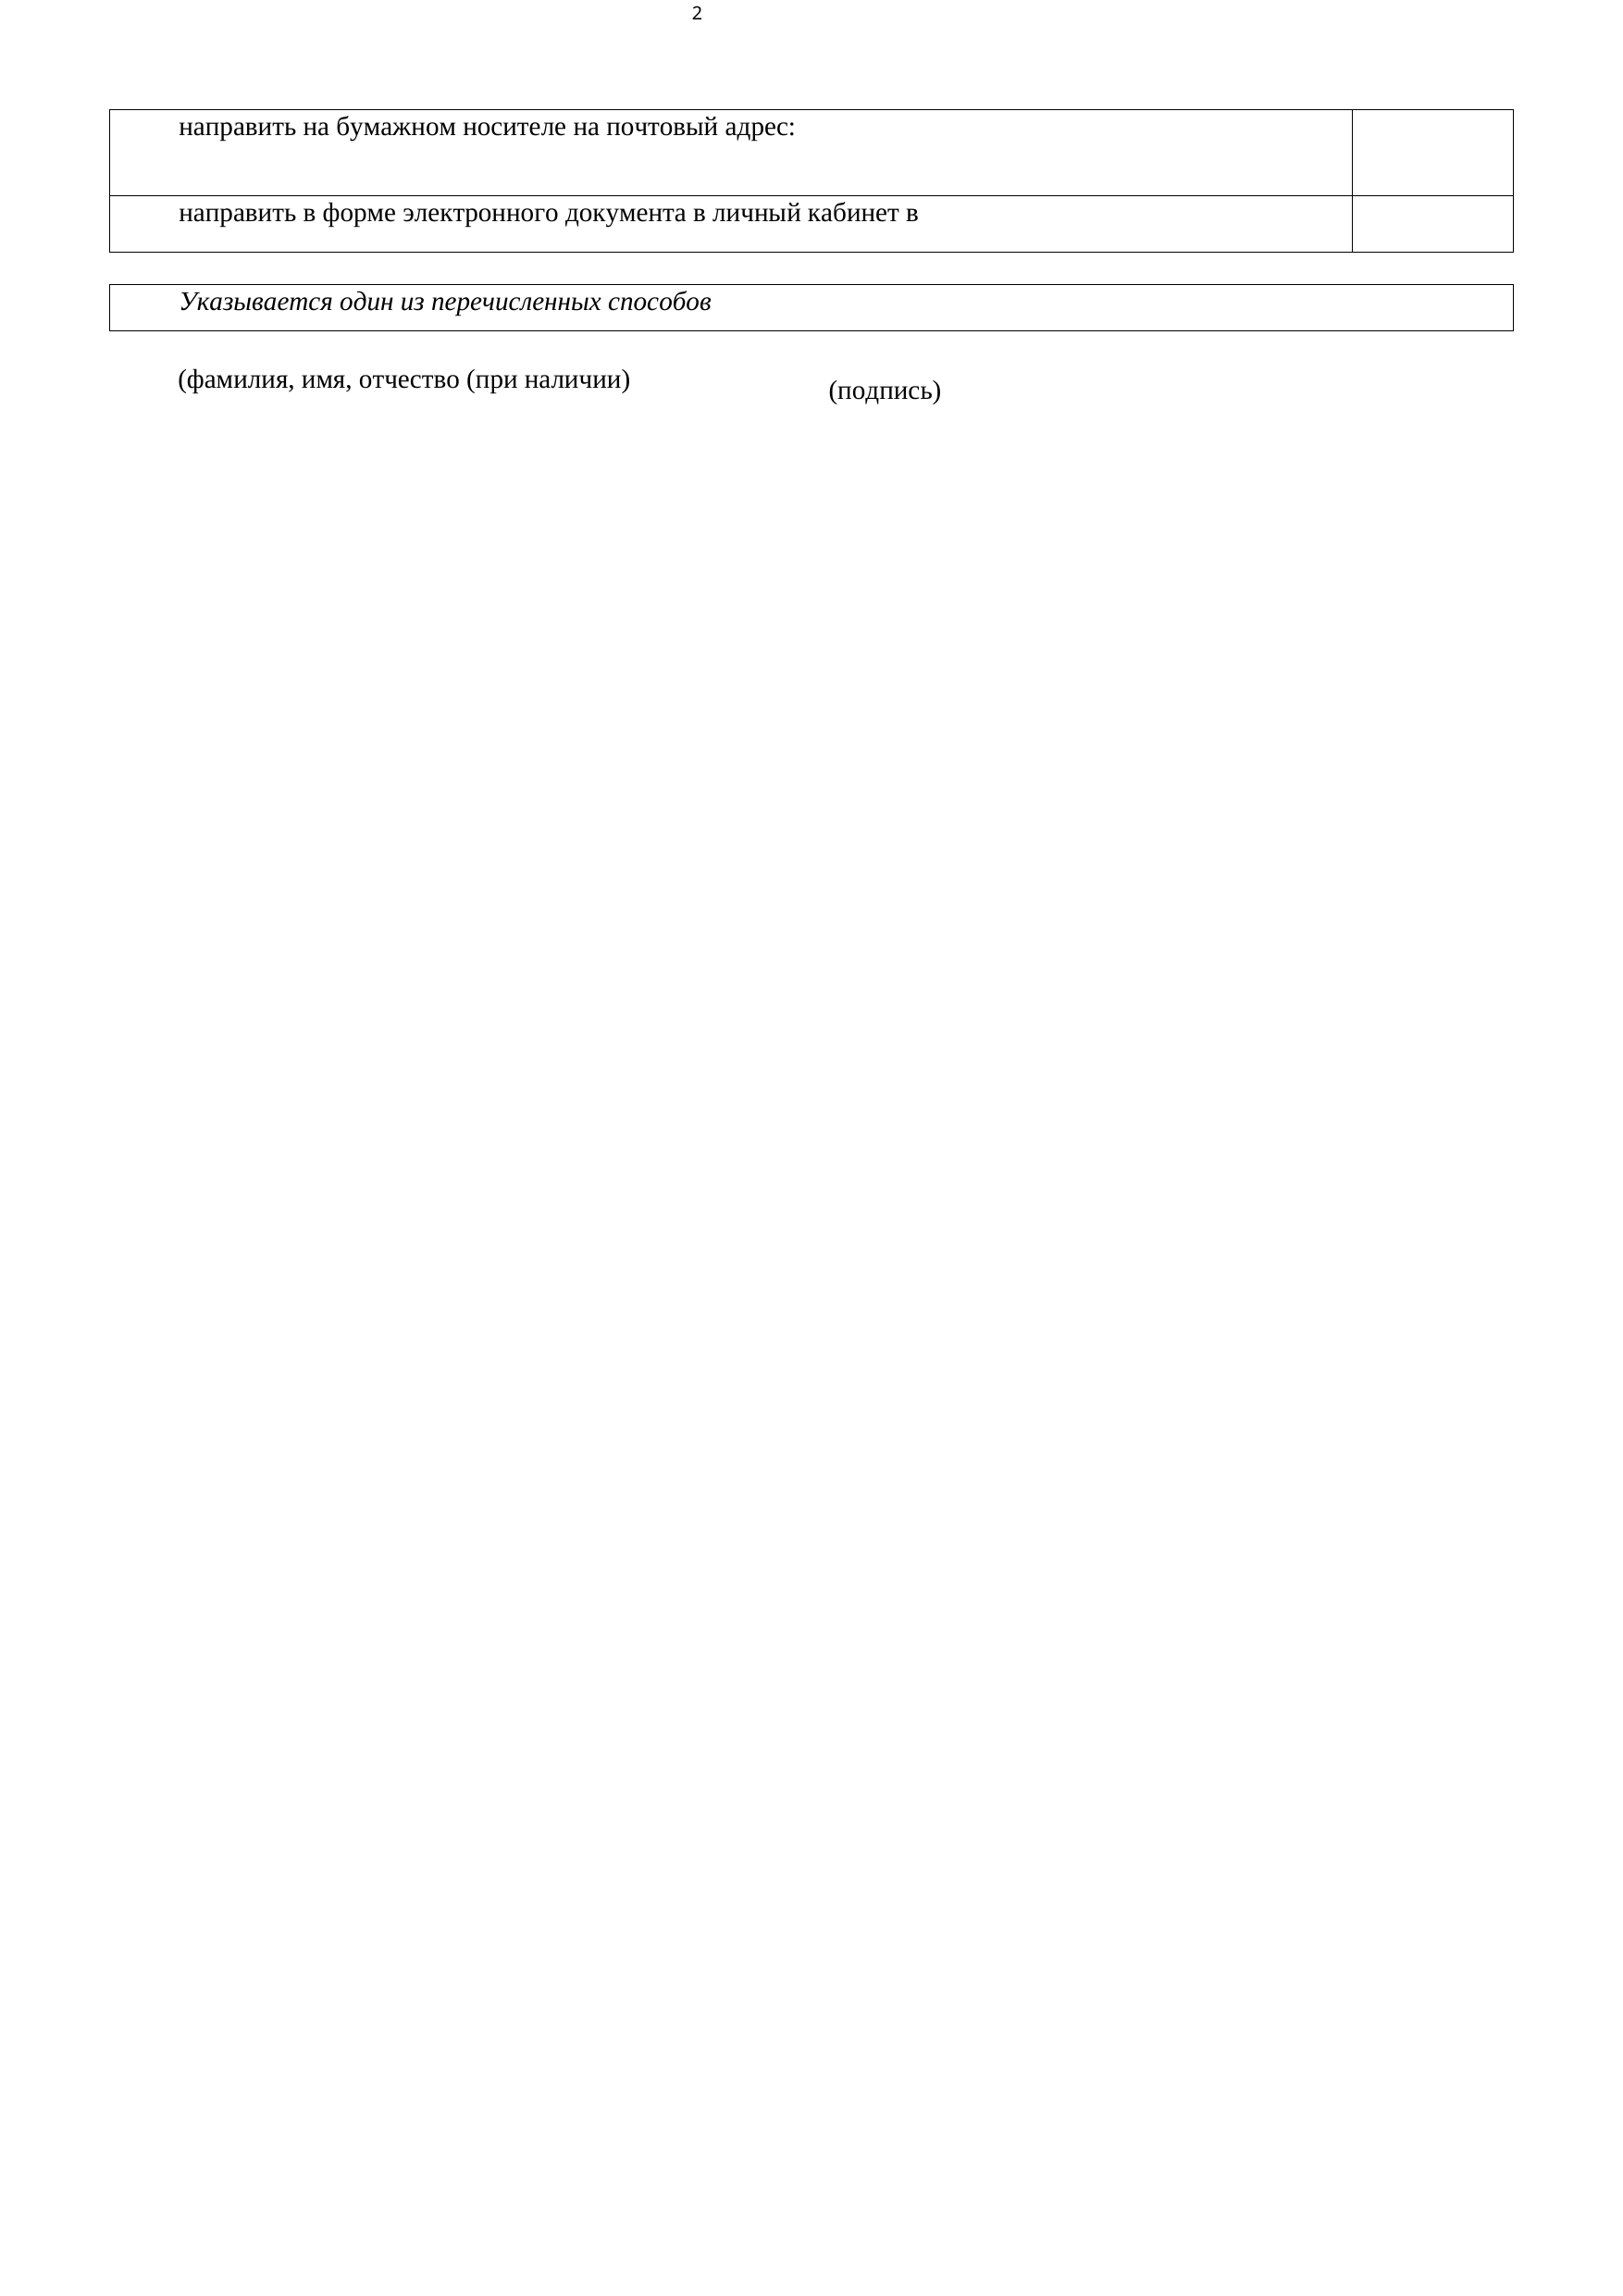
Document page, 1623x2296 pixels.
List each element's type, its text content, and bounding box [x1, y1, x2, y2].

table_cell [1353, 196, 1513, 252]
text (фамилия, имя, отчество (при наличии) [109, 363, 1514, 393]
table_cell направить в форме электронного документа в личный кабинет в [110, 196, 1352, 252]
table_cell направить на бумажном носителе на почтовый адрес: [110, 110, 1352, 195]
table_header Указывается один из перечисленных способов [110, 285, 1513, 330]
text (подпись) [761, 374, 941, 405]
table_cell [1353, 110, 1513, 195]
